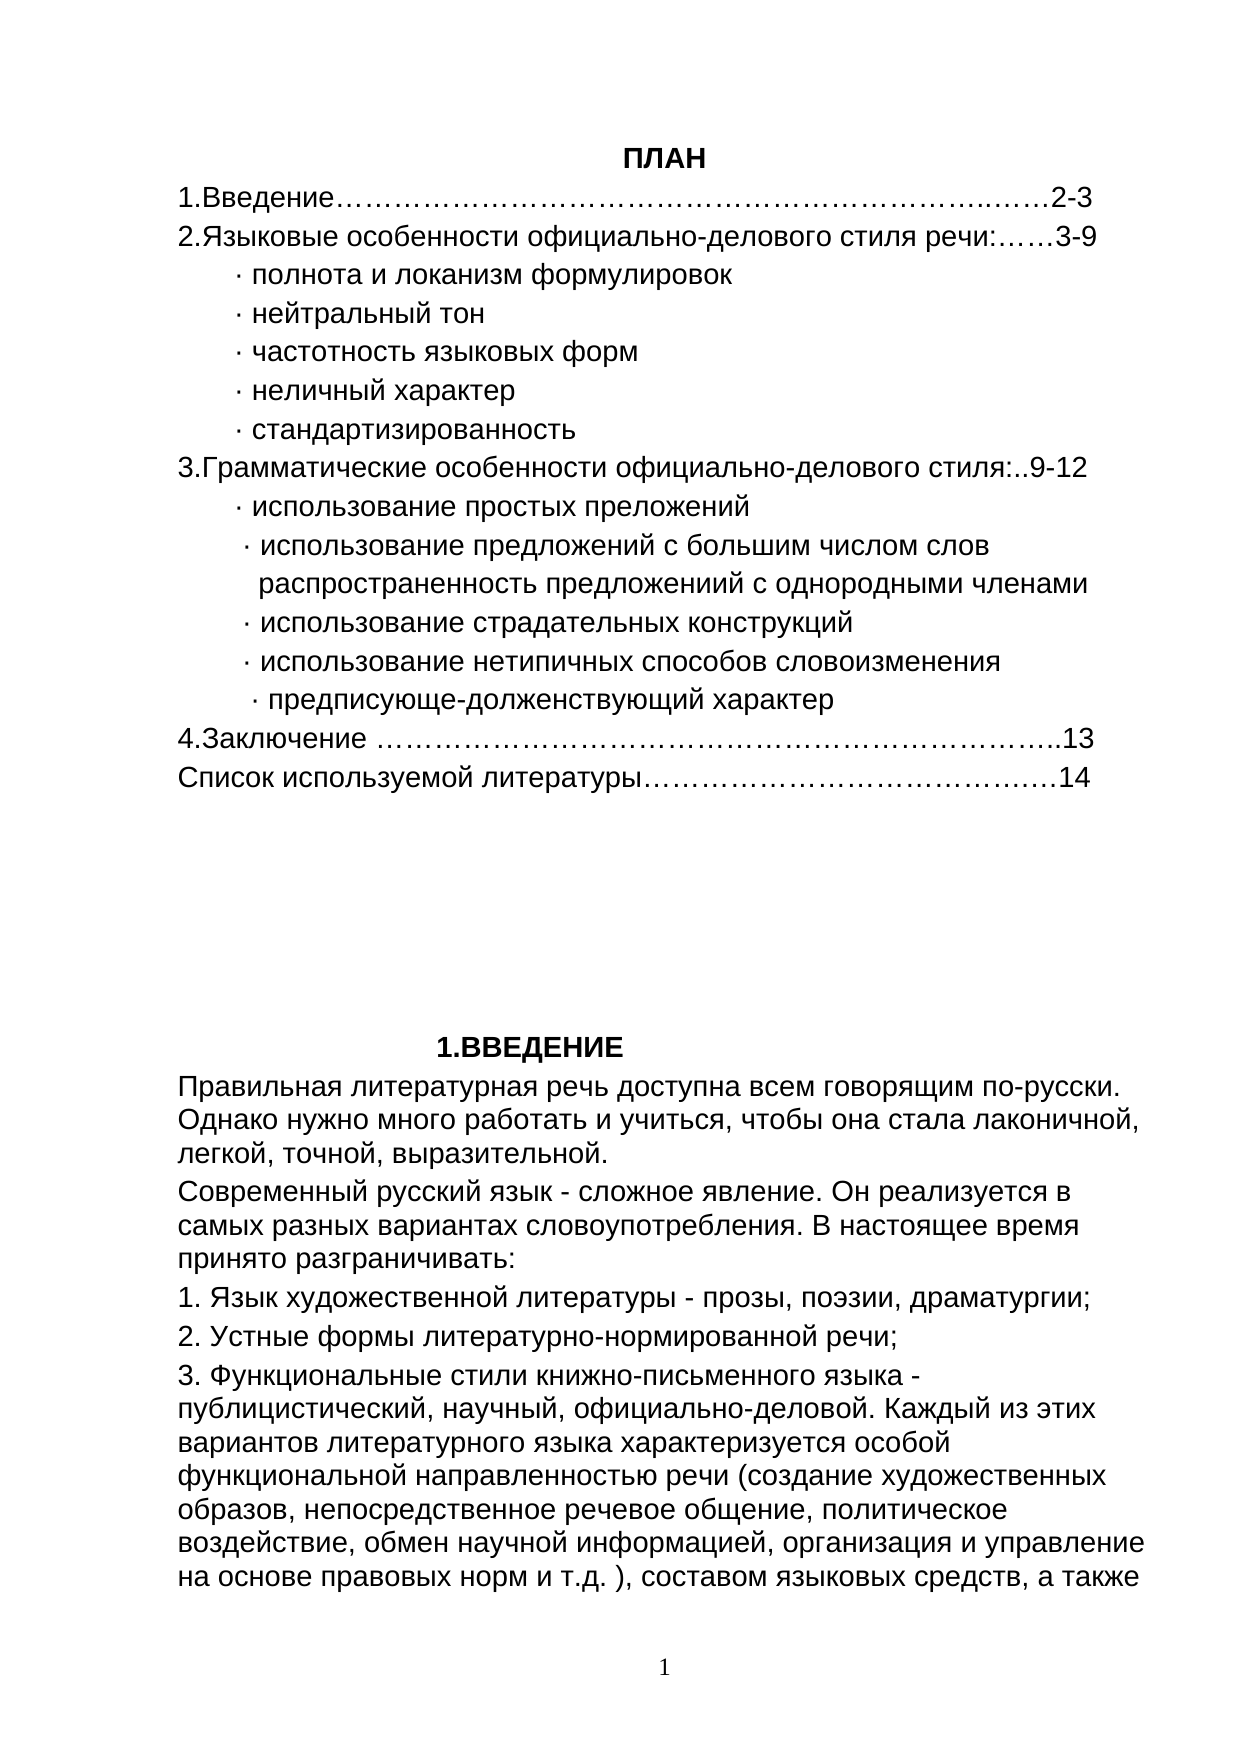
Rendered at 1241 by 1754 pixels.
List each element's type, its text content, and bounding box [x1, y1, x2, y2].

text · неличный характер [177, 373, 1152, 407]
text 1.ВВЕДЕНИЕ [177, 1030, 1152, 1064]
text 1. Язык художественной литературы - прозы, поэзии, драматургии; [177, 1280, 1152, 1314]
text 1.Введение…………………………………………………………..……2-3 [177, 180, 1152, 213]
text · стандартизированность [177, 412, 1152, 445]
text 2. Устные формы литературно-нормированной речи; [177, 1319, 1152, 1352]
text · полнота и локанизм формулировок [177, 257, 1152, 291]
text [177, 1357, 1152, 1592]
text · нейтральный тон [177, 296, 1152, 329]
text · использование нетипичных способов словоизменения [177, 644, 1152, 677]
text Правильная литературная речь доступна всем говорящим по-русски. Однако нужно много работать и учиться, чтобы она стала лаконичной, легкой, точной, выразительной. [177, 1069, 1152, 1169]
text распространенность предложениий с однородными членами [177, 566, 1152, 600]
text · частотность языковых форм [177, 334, 1152, 368]
text ПЛАН [177, 141, 1152, 175]
text · использование страдательных конструкций [177, 605, 1152, 638]
text · использование предложений с большим числом слов [177, 528, 1152, 561]
text Список используемой литературы………………………………….…14 [177, 759, 1152, 793]
text 2.Языковые особенности официально-делового стиля речи:……3-9 [177, 218, 1152, 252]
text · предписующе-долженствующий характер [177, 682, 1152, 716]
text 3.Грамматические особенности официально-делового стиля:..9-12 [177, 450, 1152, 484]
text · использование простых преложений [177, 489, 1152, 523]
text Современный русский язык - сложное явление. Он реализуется в самых разных вариантах словоупотребления. В настоящее время принято разграничивать: [177, 1174, 1152, 1275]
text 4.Заключение ……………………………………………………………..13 [177, 721, 1152, 754]
